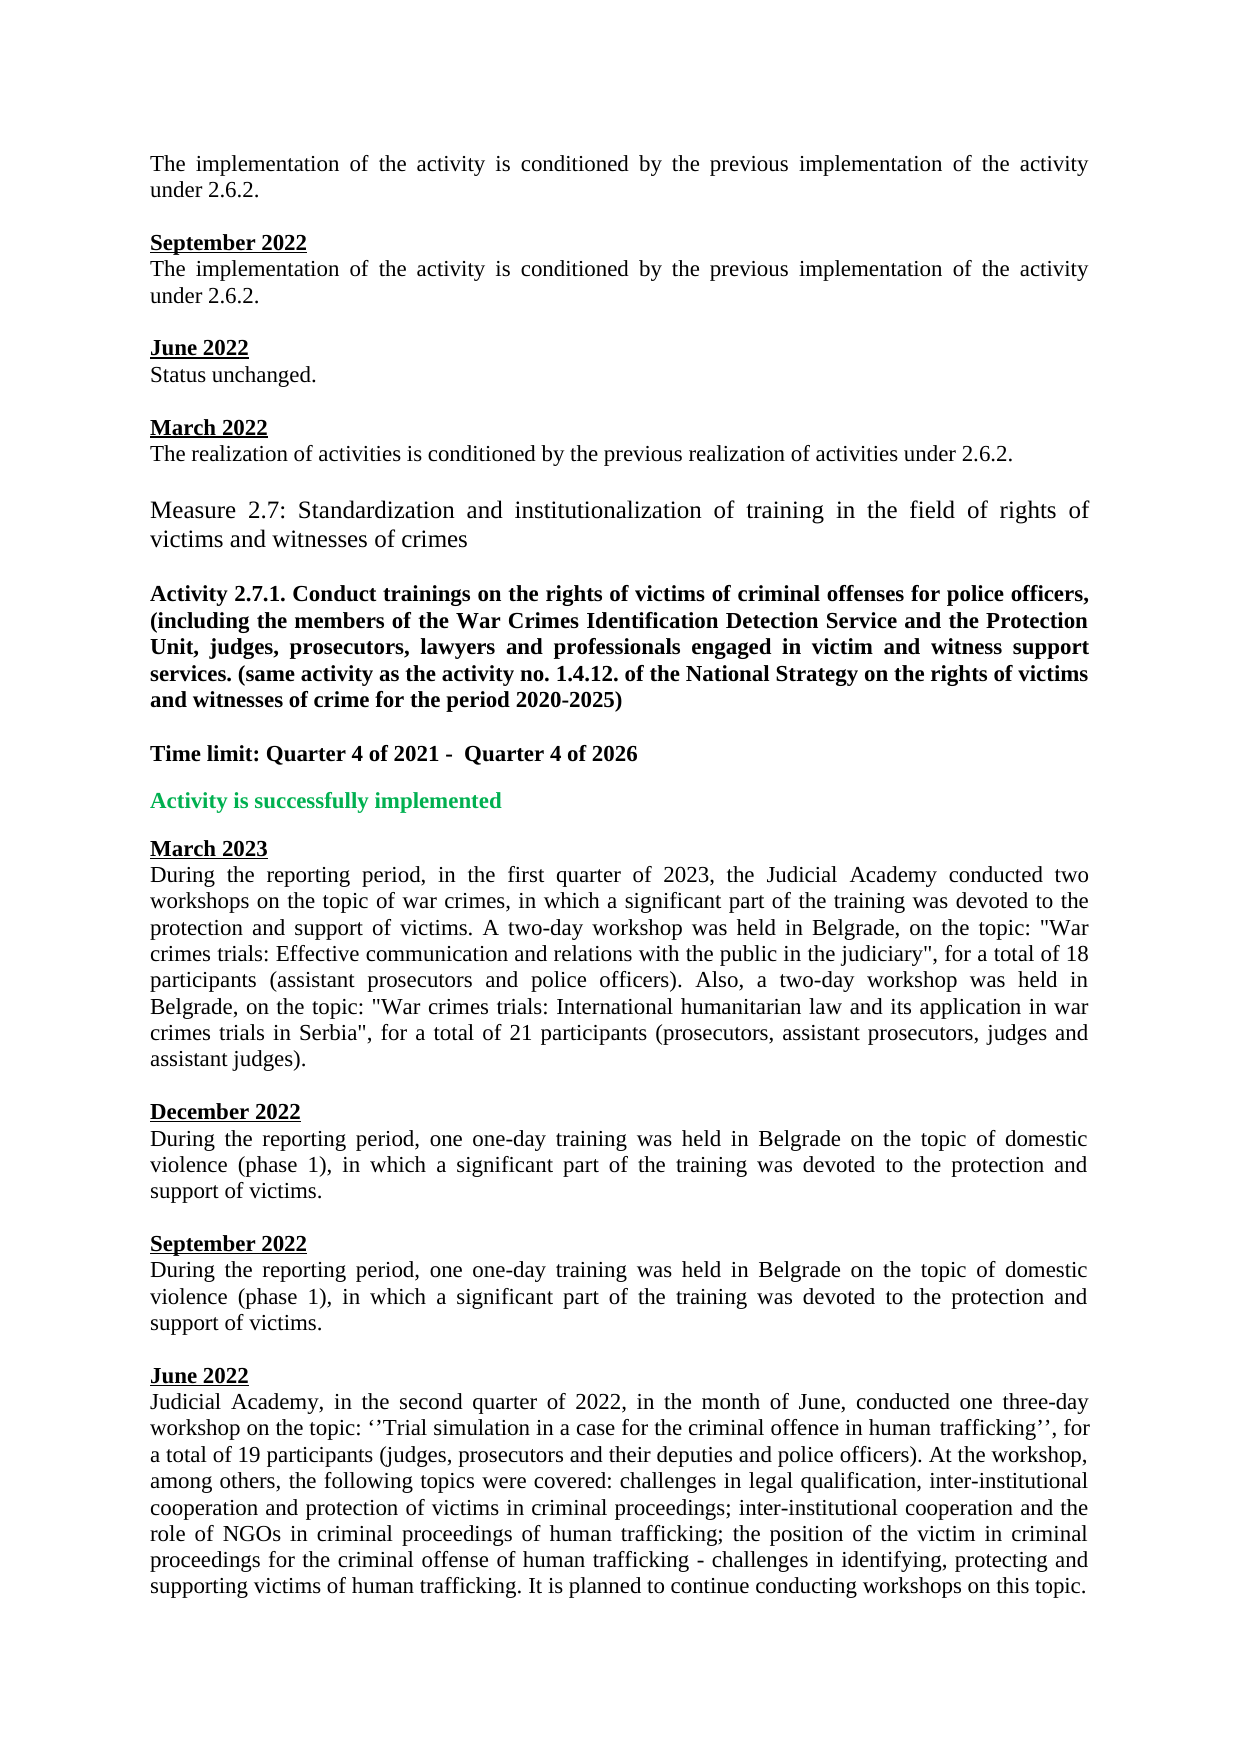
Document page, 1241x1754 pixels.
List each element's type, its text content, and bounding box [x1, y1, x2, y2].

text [150, 150, 1090, 203]
text During the reporting period, one one-day training was held in Belgrade on the topic of domestic violence (phase 1), in which a significant part of the training was devoted to the protection and support of victims. [150, 1124, 1090, 1204]
text During the reporting period, one one-day training was held in Belgrade on the topic of domestic violence (phase 1), in which a significant part of the training was devoted to the protection and support of victims. [150, 1256, 1090, 1335]
text Activity is successfully implemented [150, 787, 1090, 814]
subtitle Activity 2.7.1. Conduct trainings on the rights of victims of criminal offenses for police officers, (including the members of the War Crimes Identification Detection Service and the Protection Unit, judges, prosecutors, lawyers and professionals engaged in victim and witness support services. (same activity as the activity no. 1.4.12. of the National Strategy on the rights of victims and witnesses of crime for the period 2020-2025) [150, 581, 1090, 712]
text Time limit: Quarter 4 of 2021 - Quarter 4 of 2026 [150, 740, 1090, 767]
text Status unchanged. [150, 361, 1090, 387]
text Judicial Academy, in the second quarter of 2022, in the month of June, conducted one three-day workshop on the topic: ‘’Trial simulation in a case for the criminal offence in human trafficking’’, for a total of 19 participants (judges, prosecutors and their deputies and police officers). At the workshop, among others, the following topics were covered: challenges in legal qualification, inter-institutional cooperation and protection of victims in criminal proceedings; inter-institutional cooperation and the role of NGOs in criminal proceedings of human trafficking; the position of the victim in criminal proceedings for the criminal offense of human trafficking - challenges in identifying, protecting and supporting victims of human trafficking. It is planned to continue conducting workshops on this topic. [150, 1388, 1090, 1599]
text September 2022 [150, 1230, 1090, 1256]
subtitle Measure 2.7: Standardization and institutionalization of training in the field of rights of victims and witnesses of crimes [150, 495, 1090, 552]
text June 2022 [150, 1362, 1090, 1388]
text The realization of activities is conditioned by the previous realization of activities under 2.6.2. [150, 440, 1090, 466]
text December 2022 [150, 1098, 1090, 1124]
text During the reporting period, in the first quarter of 2023, the Judicial Academy conducted two workshops on the topic of war crimes, in which a significant part of the training was devoted to the protection and support of victims. A two-day workshop was held in Belgrade, on the topic: "War crimes trials: Effective communication and relations with the public in the judiciary", for a total of 18 participants (assistant prosecutors and police officers). Also, a two-day workshop was held in Belgrade, on the topic: "War crimes trials: International humanitarian law and its application in war crimes trials in Serbia", for a total of 21 participants (prosecutors, assistant prosecutors, judges and assistant judges). [150, 861, 1090, 1072]
text March 2023 [150, 835, 1090, 861]
text September 2022 [150, 229, 1090, 255]
text June 2022 [150, 334, 1090, 361]
text March 2022 [150, 413, 1090, 440]
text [150, 255, 1090, 308]
